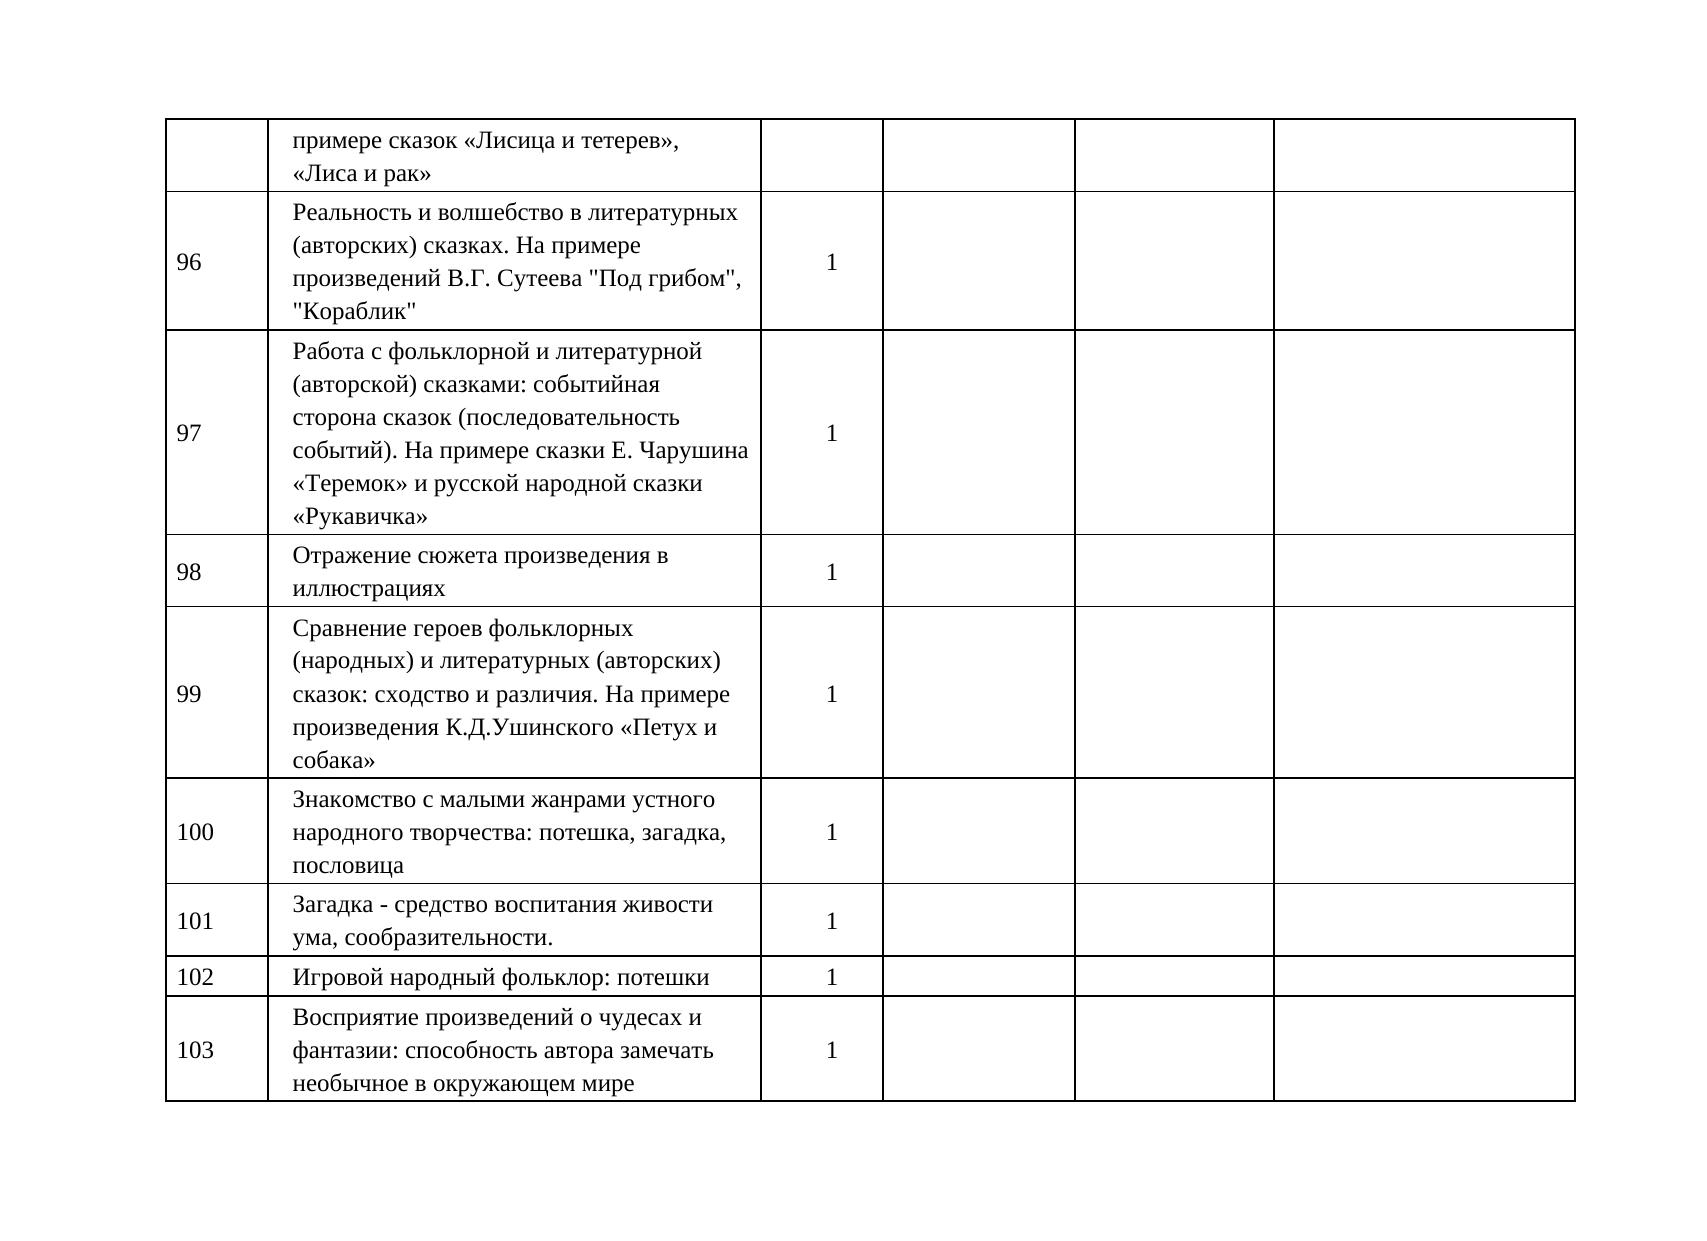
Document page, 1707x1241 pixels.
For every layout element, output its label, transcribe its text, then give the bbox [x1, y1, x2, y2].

table_cell [884, 884, 1074, 955]
table_cell [884, 779, 1074, 883]
table_cell [1275, 120, 1574, 191]
table_cell 1 [762, 957, 882, 995]
table_cell [1076, 331, 1273, 533]
table_cell 98 [167, 535, 267, 606]
table_cell 96 [167, 192, 267, 329]
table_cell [269, 120, 760, 191]
table_cell Отражение сюжета произведения в иллюстрациях [269, 535, 760, 606]
table_cell 1 [762, 607, 882, 777]
table_cell [1076, 997, 1273, 1100]
table_cell 1 [762, 997, 882, 1100]
table_cell Реальность и волшебство в литературных (авторских) сказках. На примере произведений В.Г. Сутеева "Под грибом", "Кораблик" [269, 192, 760, 329]
table_cell 102 [167, 957, 267, 995]
table_cell [1275, 779, 1574, 883]
table_cell [884, 331, 1074, 533]
table_cell 101 [167, 884, 267, 955]
table_cell 1 [762, 192, 882, 329]
table_cell Загадка - средство воспитания живости ума, сообразительности. [269, 884, 760, 955]
table_cell [1076, 192, 1273, 329]
table_cell 1 [762, 331, 882, 533]
table_cell 97 [167, 331, 267, 533]
table_cell [1076, 779, 1273, 883]
table_cell 1 [762, 884, 882, 955]
table_cell [1275, 535, 1574, 606]
table_cell [1275, 884, 1574, 955]
table_cell 1 [762, 779, 882, 883]
table_cell [884, 607, 1074, 777]
table_cell 99 [167, 607, 267, 777]
table_cell [884, 192, 1074, 329]
table_cell 103 [167, 997, 267, 1100]
table_cell [1275, 331, 1574, 533]
table_cell Сравнение героев фольклорных (народных) и литературных (авторских) сказок: сходство и различия. На примере произведения К.Д.Ушинского «Петух и собака» [269, 607, 760, 777]
table_cell 1 [762, 120, 882, 191]
table_cell [884, 957, 1074, 995]
table_cell [884, 535, 1074, 606]
table_cell [1076, 120, 1273, 191]
table_cell 1 [762, 535, 882, 606]
table_cell 100 [167, 779, 267, 883]
table_cell [1076, 957, 1273, 995]
table_cell [1275, 192, 1574, 329]
table_cell [884, 997, 1074, 1100]
table_cell [1076, 884, 1273, 955]
table_cell [1275, 607, 1574, 777]
table_cell 95 [167, 120, 267, 191]
table_cell Работа с фольклорной и литературной (авторской) сказками: событийная сторона сказок (последовательность событий). На примере сказки Е. Чарушина «Теремок» и русской народной сказки «Рукавичка» [269, 331, 760, 533]
table_cell Знакомство с малыми жанрами устного народного творчества: потешка, загадка, пословица [269, 779, 760, 883]
table_cell [1076, 535, 1273, 606]
table_cell [884, 120, 1074, 191]
table_cell [1076, 607, 1273, 777]
table_cell Игровой народный фольклор: потешки [269, 957, 760, 995]
table_cell [1275, 957, 1574, 995]
table_cell [1275, 997, 1574, 1100]
table_cell Восприятие произведений о чудесах и фантазии: способность автора замечать необычное в окружающем мире [269, 997, 760, 1100]
